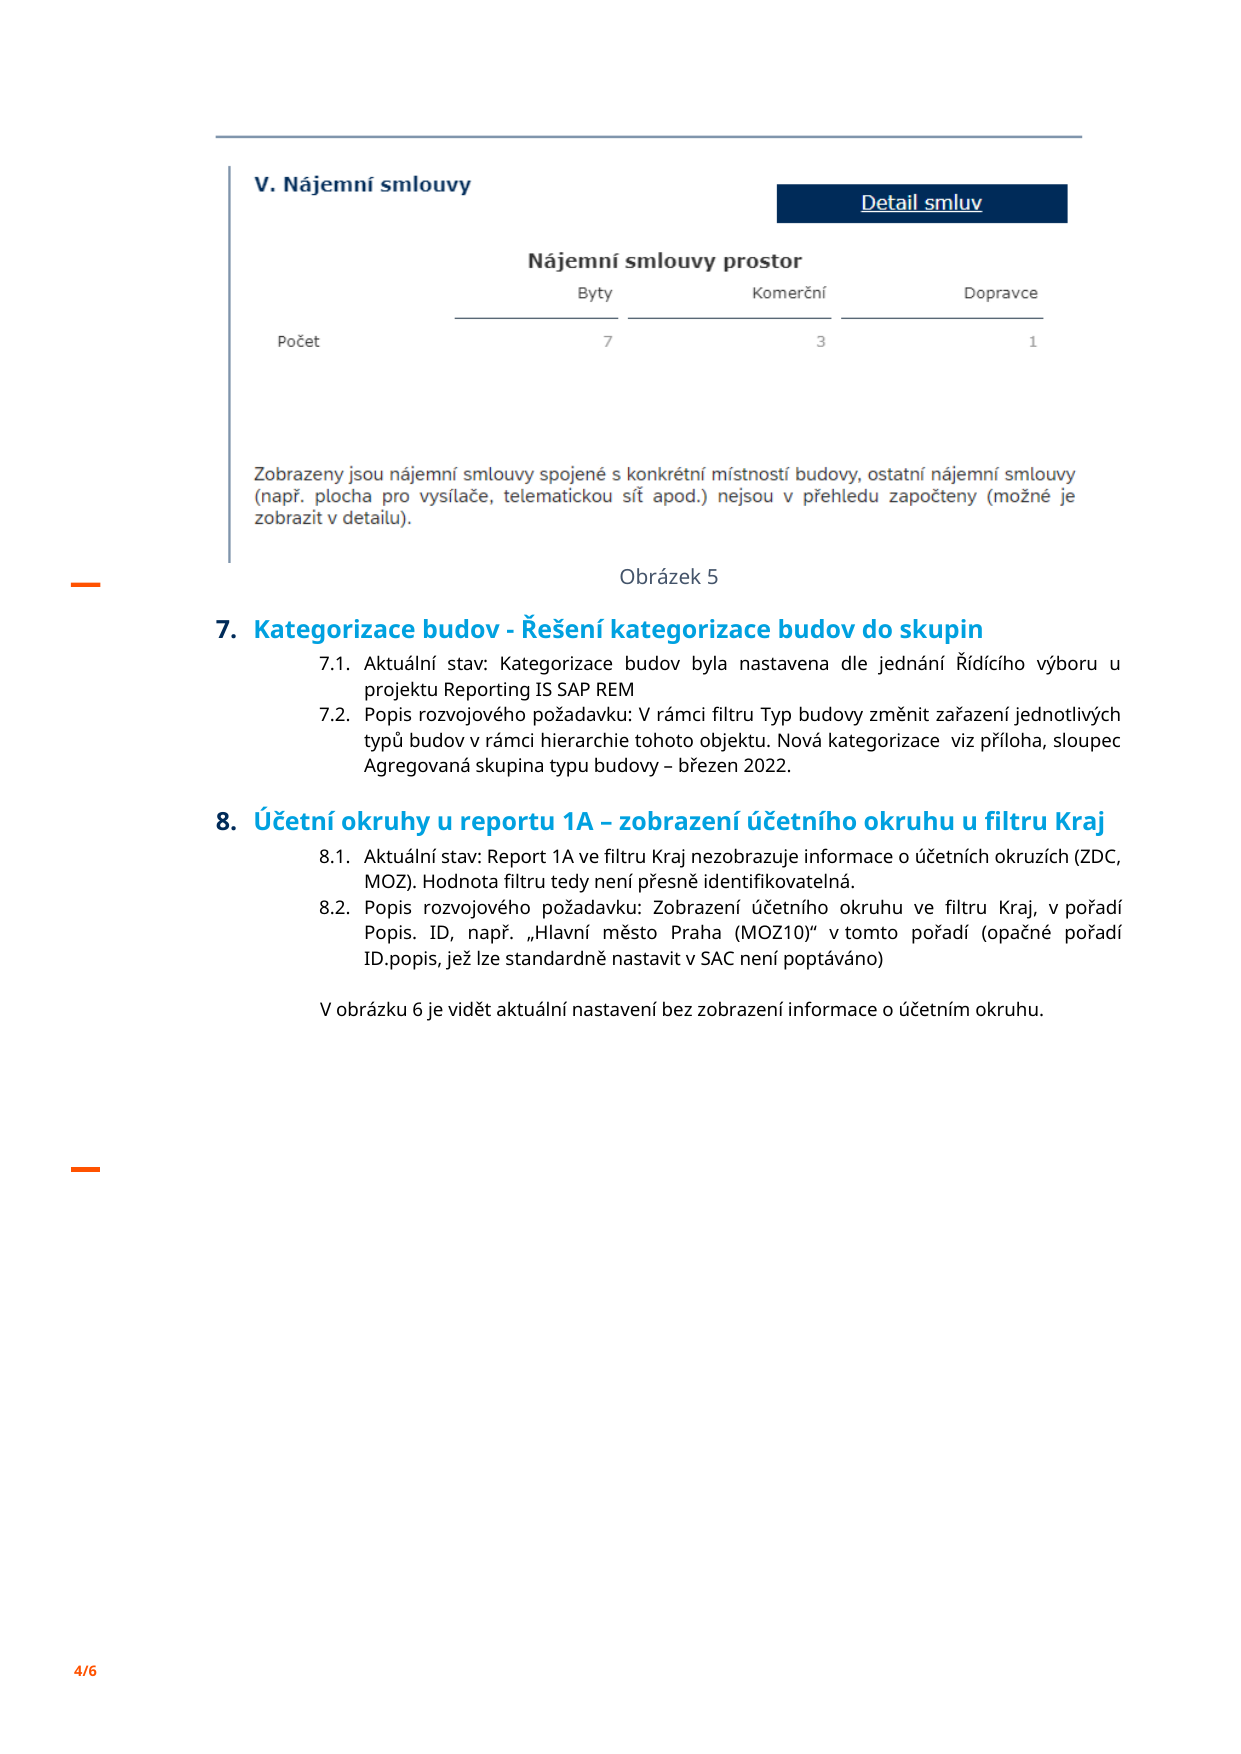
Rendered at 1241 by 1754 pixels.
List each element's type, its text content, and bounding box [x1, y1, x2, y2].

list V obrázku 6 je vidět aktuální nastavení bez zobrazení informace o účetním okruhu. [320, 996, 1122, 1022]
text Obrázek 5 [216, 563, 1122, 591]
list Popis rozvojového požadavku: Zobrazení účetního okruhu ve filtru Kraj, v pořadí Popis. ID, např. „Hlavní město Praha (MOZ10)“ v tomto pořadí (opačné pořadí ID.popis, jež lze standardně nastavit v SAC není poptáváno) [319, 894, 1122, 971]
list Aktuální stav: Report 1A ve filtru Kraj nezobrazuje informace o účetních okruzích (ZDC, MOZ). Hodnota filtru tedy není přesně identifikovatelná. [319, 843, 1122, 894]
list Účetní okruhy u reportu 1A – zobrazení účetního okruhu u filtru Kraj [216, 804, 1122, 838]
list Kategorizace budov - Řešení kategorizace budov do skupin [216, 611, 1122, 646]
list Popis rozvojového požadavku: V rámci filtru Typ budovy změnit zařazení jednotlivých typů budov v rámci hierarchie tohoto objektu. Nová kategorizace viz příloha, sloupec Agregovaná skupina typu budovy – březen 2022. [319, 702, 1122, 778]
picture [215, 120, 1161, 563]
list Aktuální stav: Kategorizace budov byla nastavena dle jednání Řídícího výboru u projektu Reporting IS SAP REM [319, 651, 1122, 702]
